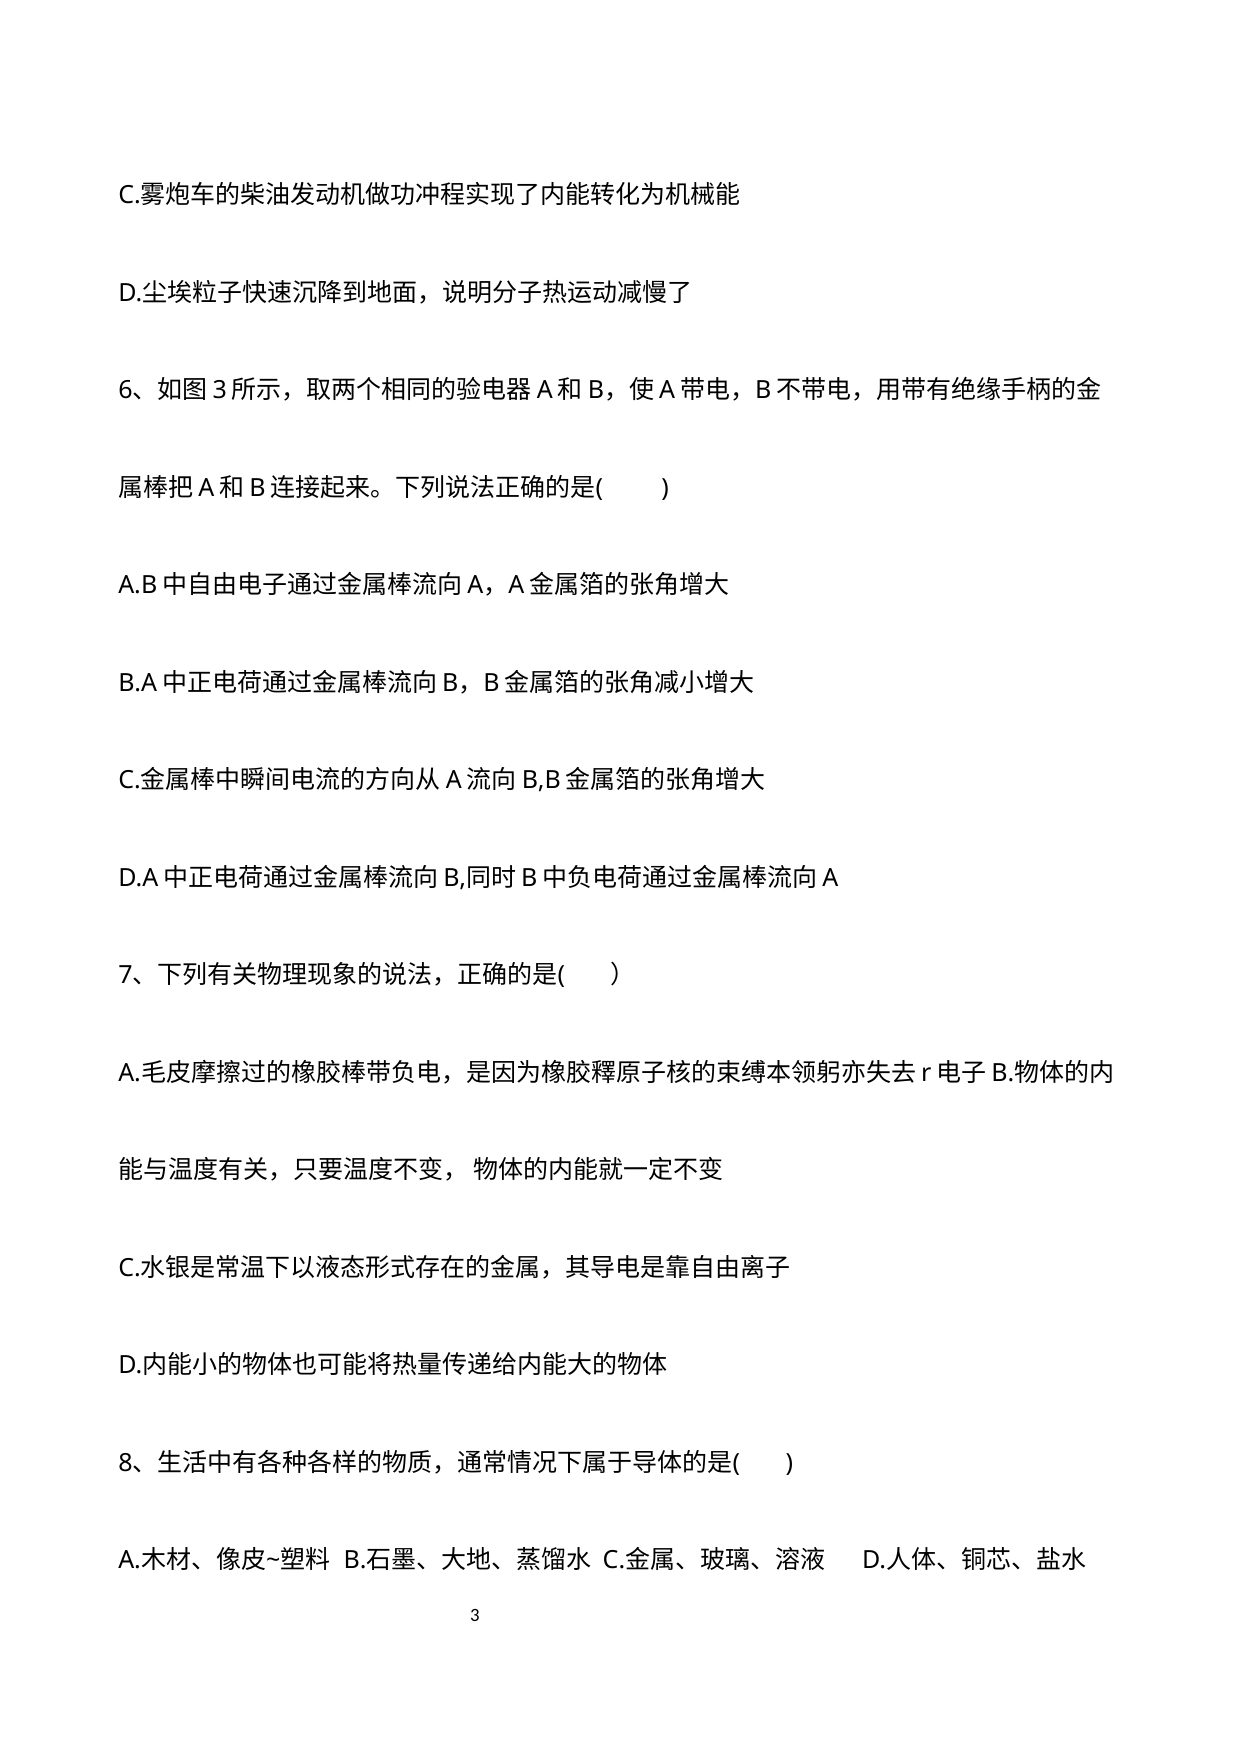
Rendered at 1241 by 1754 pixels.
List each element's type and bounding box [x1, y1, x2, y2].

list [118, 161, 1122, 1591]
